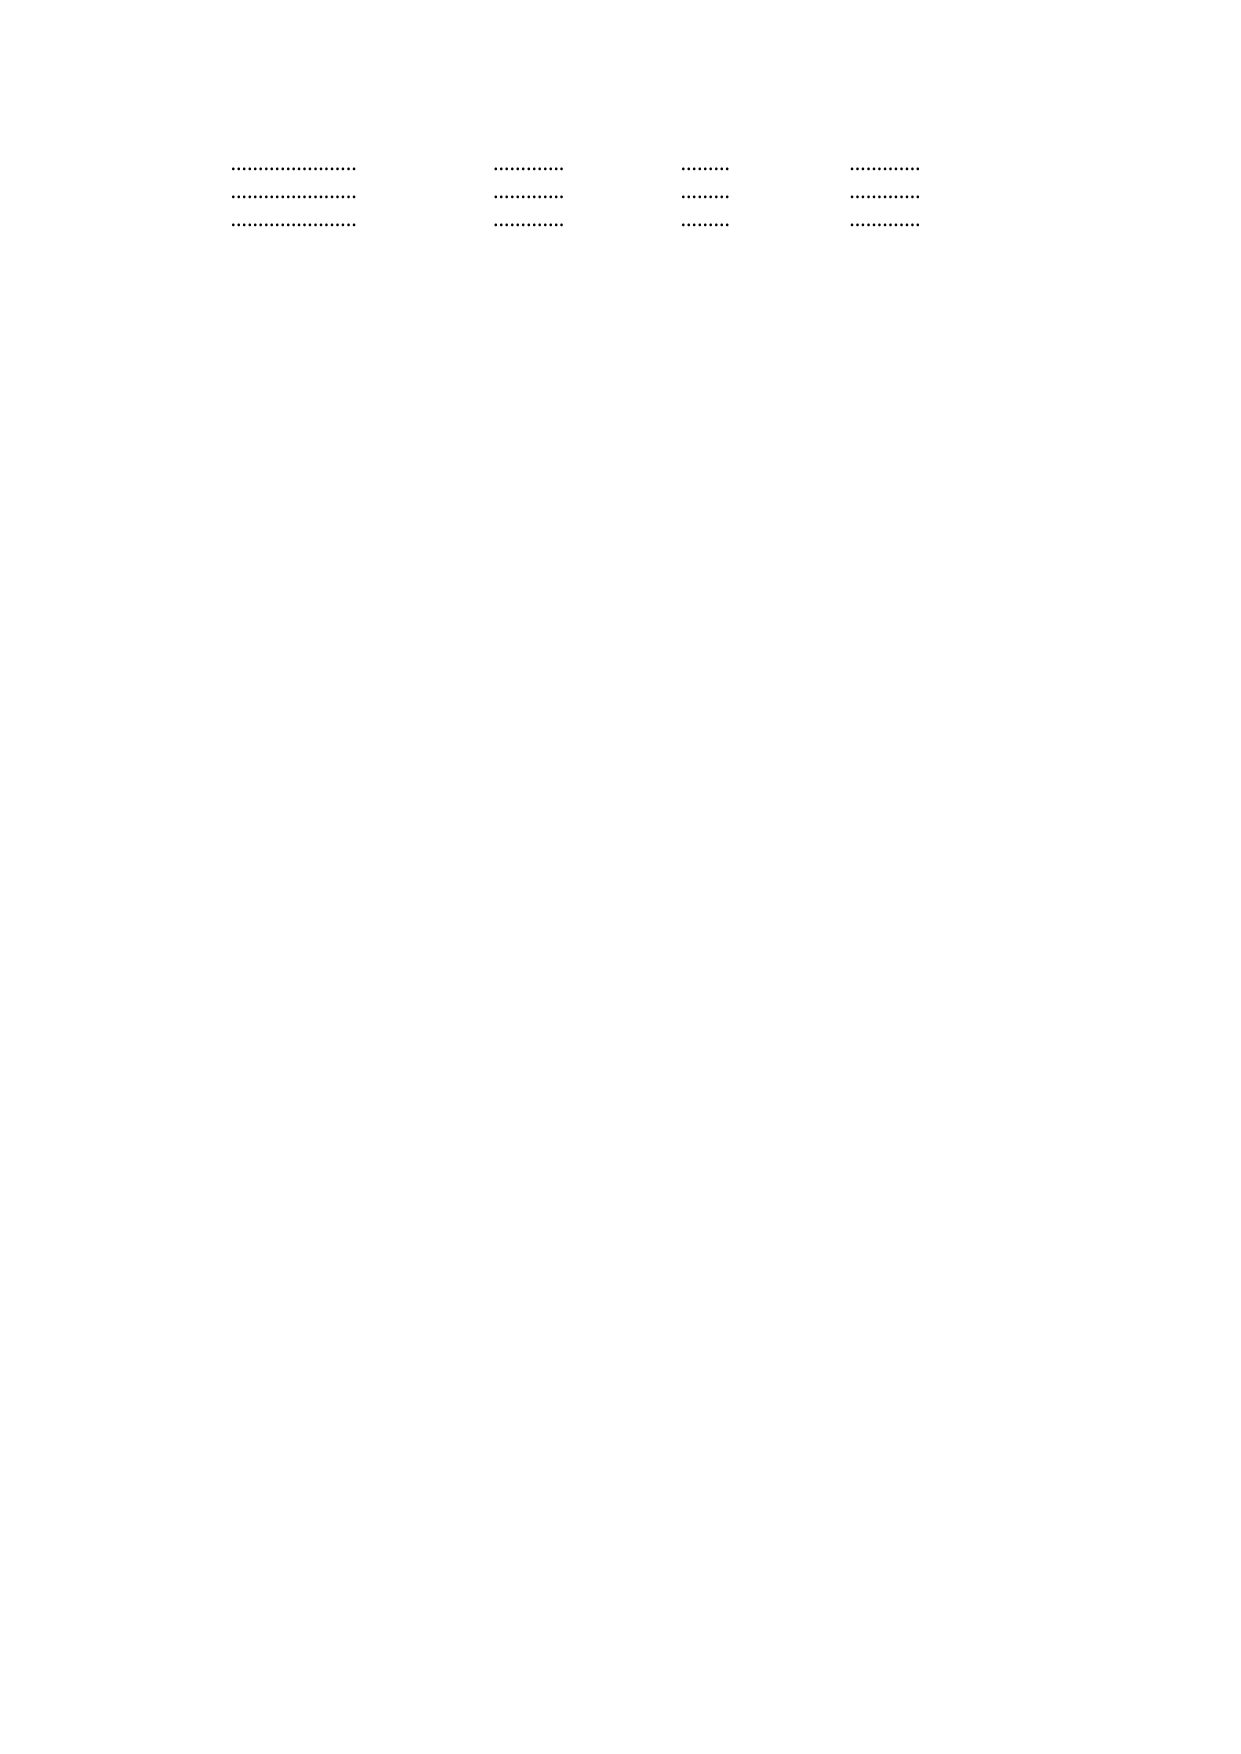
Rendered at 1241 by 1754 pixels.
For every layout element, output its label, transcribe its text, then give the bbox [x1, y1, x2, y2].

table_cell ……… [669, 176, 838, 204]
table_cell ……… [669, 148, 838, 176]
table_cell …………. [838, 205, 1100, 233]
table_cell …………. [838, 148, 1100, 176]
table_cell ………………….. [219, 148, 482, 176]
table_cell …………. [482, 205, 669, 233]
table_cell …………. [482, 176, 669, 204]
table_cell ……… [669, 205, 838, 233]
table_cell …………. [482, 148, 669, 176]
table_cell ………………….. [219, 176, 482, 204]
table_cell ………………….. [219, 205, 482, 233]
table_cell …………. [838, 176, 1100, 204]
